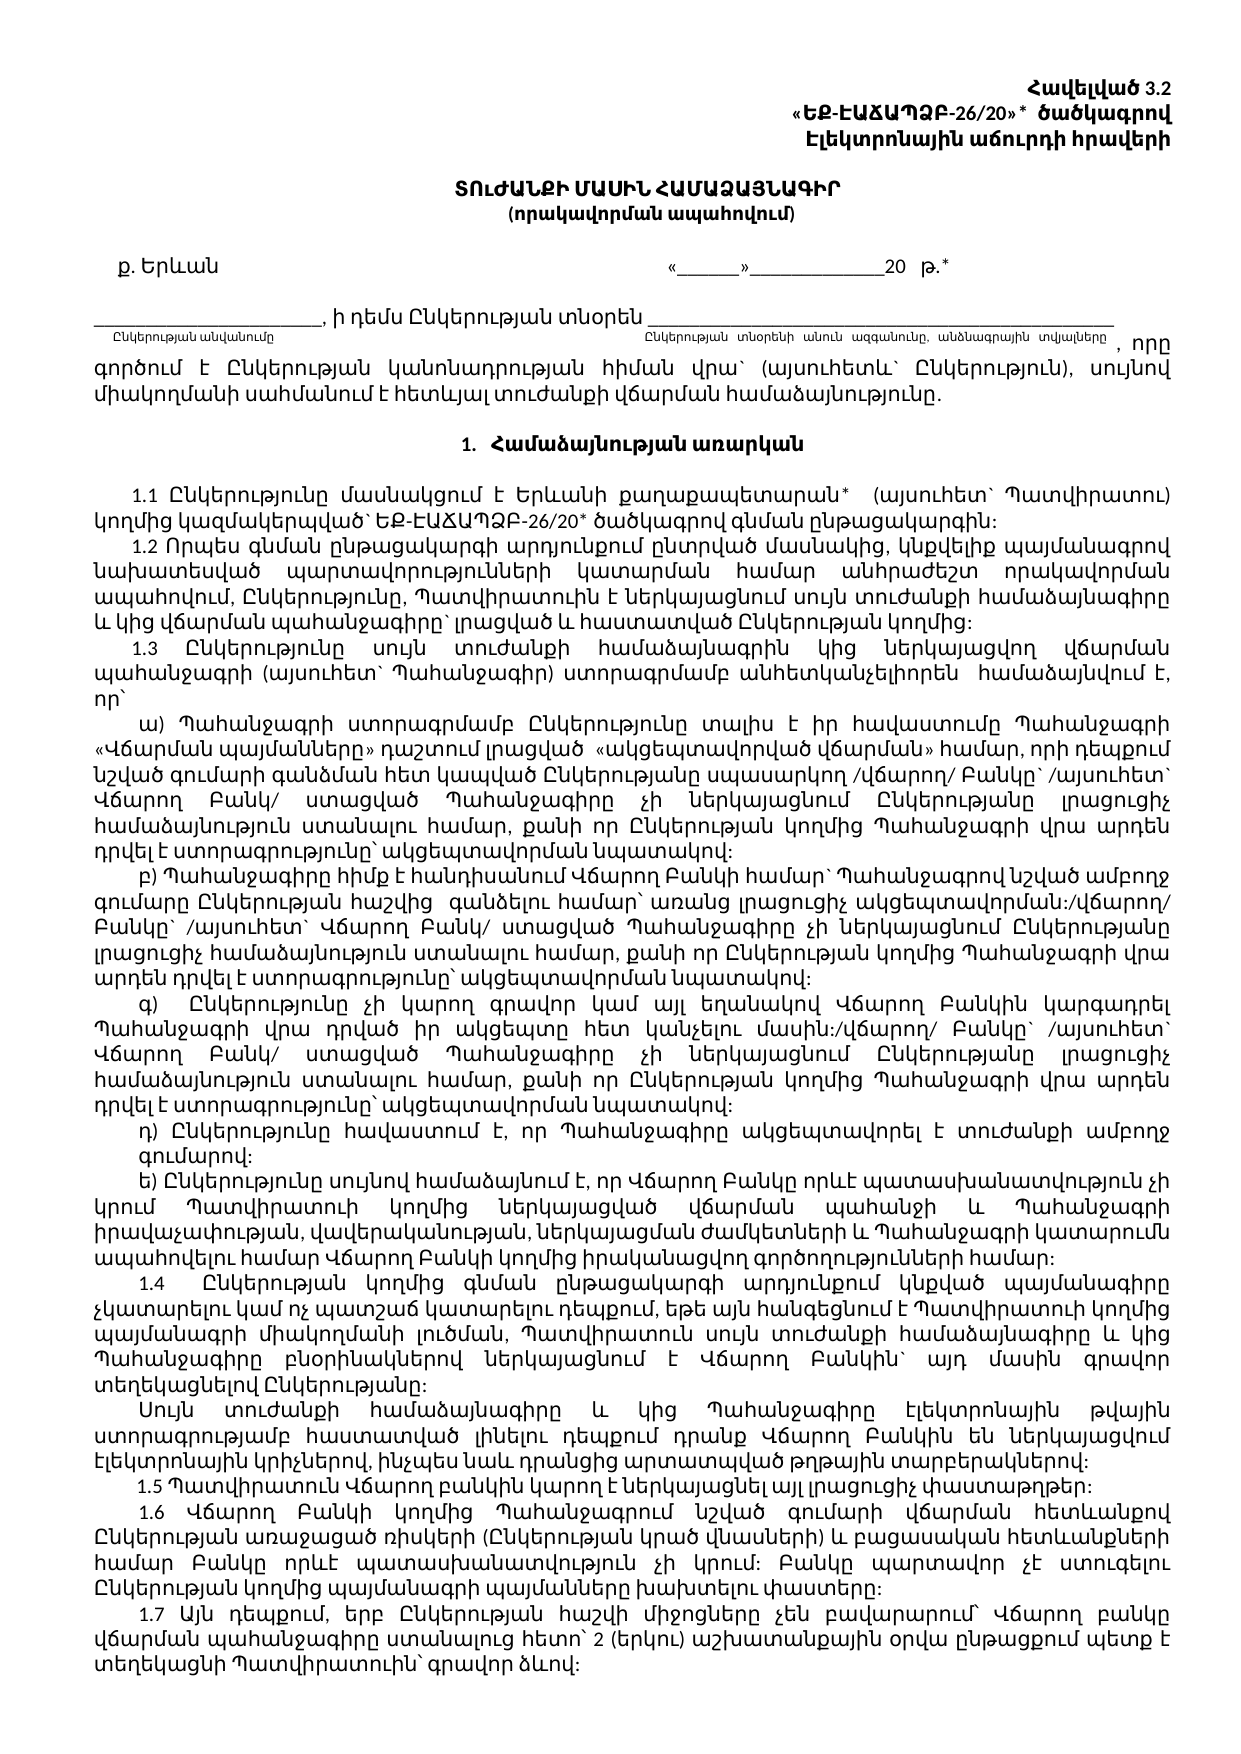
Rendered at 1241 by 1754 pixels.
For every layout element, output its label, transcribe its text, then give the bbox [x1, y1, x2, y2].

text Էլեկտրոնային աճուրդի հրավերի [94, 126, 1171, 151]
text դ) Ընկերությունը հավաստում է, որ Պահանջագիրը ակցեպտավորել է տուժանքի ամբողջ գումարով: [138, 1118, 1171, 1169]
text ՏՈւԺԱՆՔԻ ՄԱՍԻՆ ՀԱՄԱՁԱՅՆԱԳԻՐ [94, 177, 1171, 202]
text ք. Երևան «______»_____________20 թ.* [94, 254, 1171, 279]
text «ԵՔ-ԷԱՃԱՊՁԲ-26/20»* ծածկագրով [94, 100, 1171, 126]
text ե) Ընկերությունը սույնով համաձայնում է, որ Վճարող Բանկը որևէ պատասխանատվություն չի կրում Պատվիրատուի կողմից ներկայացված վճարման պահանջի և Պահանջագրի իրավաչափության, վավերականության, ներկայացման ժամկետների և Պահանջագրի կատարումն ապահովելու համար Վճարող Բանկի կողմից իրականացվող գործողությունների համար: [94, 1169, 1171, 1270]
text 1.7 Այն դեպքում, երբ Ընկերության հաշվի միջոցները չեն բավարարում՝ Վճարող բանկը վճարման պահանջագիրը ստանալուց հետո՝ 2 (երկու) աշխատանքային օրվա ընթացքում պետք է տեղեկացնի Պատվիրատուին՝ գրավոր ձևով: [94, 1601, 1171, 1677]
text Հավելված 3.2 [94, 75, 1171, 100]
text (որակավորման ապահովում) [94, 202, 1171, 225]
text 1. Համաձայնության առարկան [94, 432, 1171, 457]
text ա) Պահանջագրի ստորագրմամբ Ընկերությունը տալիս է իր հավաստումը Պահանջագրի «Վճարման պայմանները» դաշտում լրացված «ակցեպտավորված վճարման» համար, որի դեպքում նշված գումարի գանձման հետ կապված Ընկերությանը սպասարկող /վճարող/ Բանկը` /այսուհետ` Վճարող Բանկ/ ստացված Պահանջագիրը չի ներկայացնում Ընկերությանը լրացուցիչ համաձայնություն ստանալու համար, քանի որ Ընկերության կողմից Պահանջագրի վրա արդեն դրվել է ստորագրությունը՝ ակցեպտավորման նպատակով: [94, 711, 1171, 864]
text 1.2 Որպես գնման ընթացակարգի արդյունքում ընտրված մասնակից, կնքվելիք պայմանագրով նախատեսված պարտավորությունների կատարման համար անհրաժեշտ որակավորման ապահովում, Ընկերությունը, Պատվիրատուին է ներկայացնում սույն տուժանքի համաձայնագիրը և կից վճարման պահանջագիրը` լրացված և հաստատված Ընկերության կողմից: [94, 533, 1171, 635]
text 1.5 Պատվիրատուն Վճարող բանկին կարող է ներկայացնել այլ լրացուցիչ փաստաթղթեր: [94, 1474, 1171, 1499]
text 1.1 Ընկերությունը մասնակցում է Երևանի քաղաքապետարան* (այսուհետ` Պատվիրատու) կողմից կազմակերպված` ԵՔ-ԷԱՃԱՊՁԲ-26/20* ծածկագրով գնման ընթացակարգին: [94, 482, 1171, 533]
text գ) Ընկերությունը չի կարող գրավոր կամ այլ եղանակով Վճարող Բանկին կարգադրել Պահանջագրի վրա դրված իր ակցեպտը հետ կանչելու մասին:/վճարող/ Բանկը` /այսուհետ` Վճարող Բանկ/ ստացված Պահանջագիրը չի ներկայացնում Ընկերությանը լրացուցիչ համաձայնություն ստանալու համար, քանի որ Ընկերության կողմից Պահանջագրի վրա արդեն դրվել է ստորագրությունը՝ ակցեպտավորման նպատակով: [94, 991, 1171, 1118]
text 1.4 Ընկերության կողմից գնման ընթացակարգի արդյունքում կնքված պայմանագիրը չկատարելու կամ ոչ պատշաճ կատարելու դեպքում, եթե այն հանգեցնում է Պատվիրատուի կողմից պայմանագրի միակողմանի լուծման, Պատվիրատուն սույն տուժանքի համաձայնագիրը և կից Պահանջագիրը բնօրինակներով ներկայացնում է Վճարող Բանկին` այդ մասին գրավոր տեղեկացնելով Ընկերությանը: [94, 1270, 1171, 1397]
text ______________________, ի դեմս Ընկերության տնօրեն _____________________________________________ [94, 304, 1171, 330]
text 1.3 Ընկերությունը սույն տուժանքի համաձայնագրին կից ներկայացվող վճարման պահանջագրի (այսուհետ` Պահանջագիր) ստորագրմամբ անհետկանչելիորեն համաձայնվում է, որ՝ [94, 635, 1171, 711]
text Ընկերության անվանումը Ընկերության տնօրենի անուն ազգանունը, անձնագրային տվյալները , որը գործում է Ընկերության կանոնադրության հիման վրա` (այսուհետև` Ընկերություն), սույնով միակողմանի սահմանում է հետևյալ տուժանքի վճարման համաձայնությունը. [94, 330, 1171, 406]
text 1.6 Վճարող Բանկի կողմից Պահանջագրում նշված գումարի վճարման հետևանքով Ընկերության առաջացած ռիսկերի (Ընկերության կրած վնասների) և բացասական հետևանքների համար Բանկը որևէ պատասխանատվություն չի կրում: Բանկը պարտավոր չէ ստուգելու Ընկերության կողմից պայմանագրի պայմանները խախտելու փաստերը: [94, 1499, 1171, 1601]
text Սույն տուժանքի համաձայնագիրը և կից Պահանջագիրը էլեկտրոնային թվային ստորագրությամբ հաստատված լինելու դեպքում դրանք Վճարող Բանկին են ներկայացվում էլեկտրոնային կրիչներով, ինչպես նաև դրանցից արտատպված թղթային տարբերակներով: [94, 1397, 1171, 1474]
text բ) Պահանջագիրը հիմք է հանդիսանում Վճարող Բանկի համար` Պահանջագրով նշված ամբողջ գումարը Ընկերության հաշվից գանձելու համար՝ առանց լրացուցիչ ակցեպտավորման:/վճարող/ Բանկը` /այսուհետ` Վճարող Բանկ/ ստացված Պահանջագիրը չի ներկայացնում Ընկերությանը լրացուցիչ համաձայնություն ստանալու համար, քանի որ Ընկերության կողմից Պահանջագրի վրա արդեն դրվել է ստորագրությունը՝ ակցեպտավորման նպատակով: [94, 864, 1171, 991]
